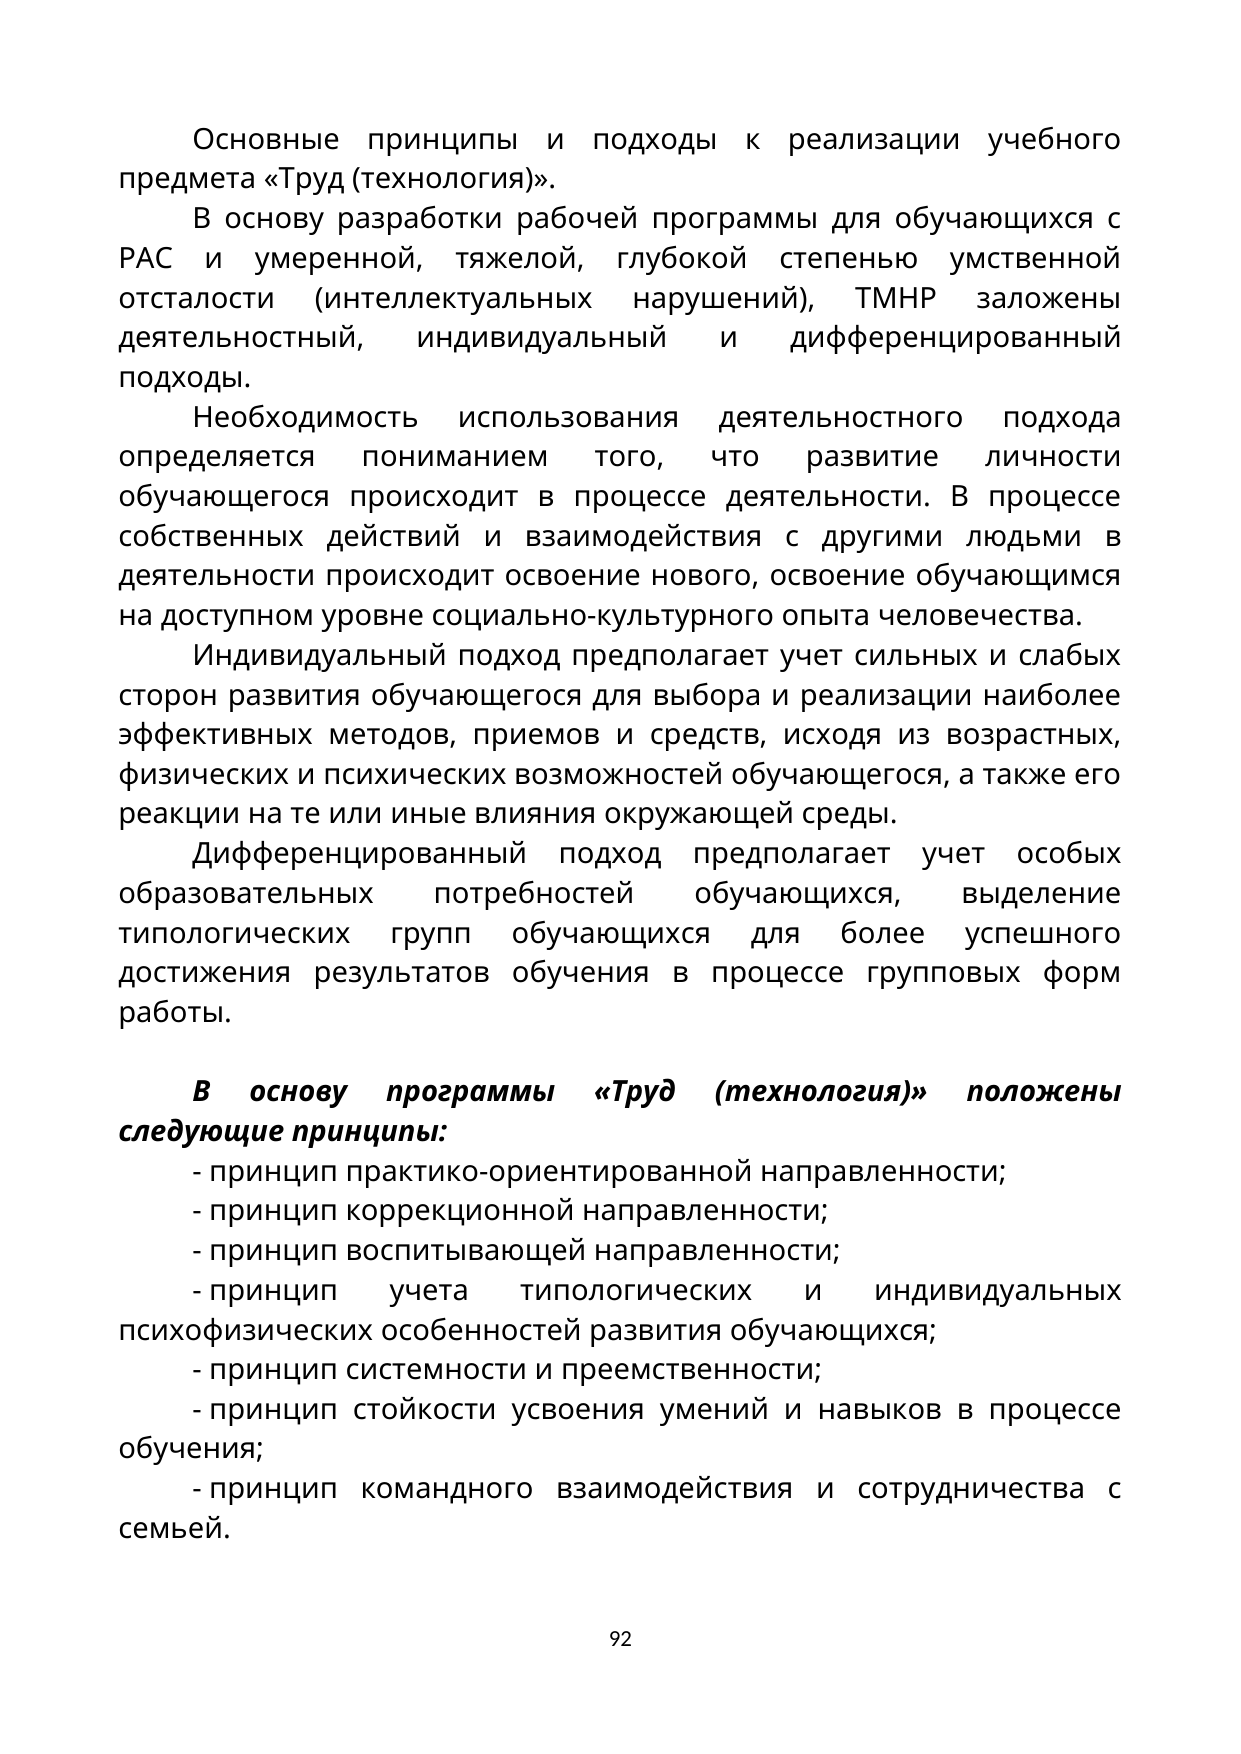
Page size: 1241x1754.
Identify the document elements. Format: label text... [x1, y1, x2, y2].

text В основу разработки рабочей программы для обучающихся с РАС и умеренной, тяжелой, глубокой степенью умственной отсталости (интеллектуальных нарушений), ТМНР заложены деятельностный, индивидуальный и дифференцированный подходы. [118, 197, 1122, 396]
text - принцип системности и преемственности; [118, 1348, 1122, 1388]
text - принцип практико-ориентированной направленности; [118, 1150, 1122, 1190]
text - принцип учета типологических и индивидуальных психофизических особенностей развития обучающихся; [118, 1269, 1122, 1348]
text В основу программы «Труд (технология)» положены следующие принципы: [118, 1071, 1122, 1150]
text Индивидуальный подход предполагает учет сильных и слабых сторон развития обучающегося для выбора и реализации наиболее эффективных методов, приемов и средств, исходя из возрастных, физических и психических возможностей обучающегося, а также его реакции на те или иные влияния окружающей среды. [118, 634, 1122, 832]
text Дифференцированный подход предполагает учет особых образовательных потребностей обучающихся, выделение типологических групп обучающихся для более успешного достижения результатов обучения в процессе групповых форм работы. [118, 832, 1122, 1031]
text Основные принципы и подходы к реализации учебного предмета «Труд (технология)». [118, 118, 1122, 197]
text - принцип коррекционной направленности; [118, 1190, 1122, 1229]
text - принцип воспитывающей направленности; [118, 1229, 1122, 1269]
text Необходимость использования деятельностного подхода определяется пониманием того, что развитие личности обучающегося происходит в процессе деятельности. В процессе собственных действий и взаимодействия с другими людьми в деятельности происходит освоение нового, освоение обучающимся на доступном уровне социально-культурного опыта человечества. [118, 396, 1122, 634]
text - принцип командного взаимодействия и сотрудничества с семьей. [118, 1467, 1122, 1547]
text - принцип стойкости усвоения умений и навыков в процессе обучения; [118, 1388, 1122, 1467]
